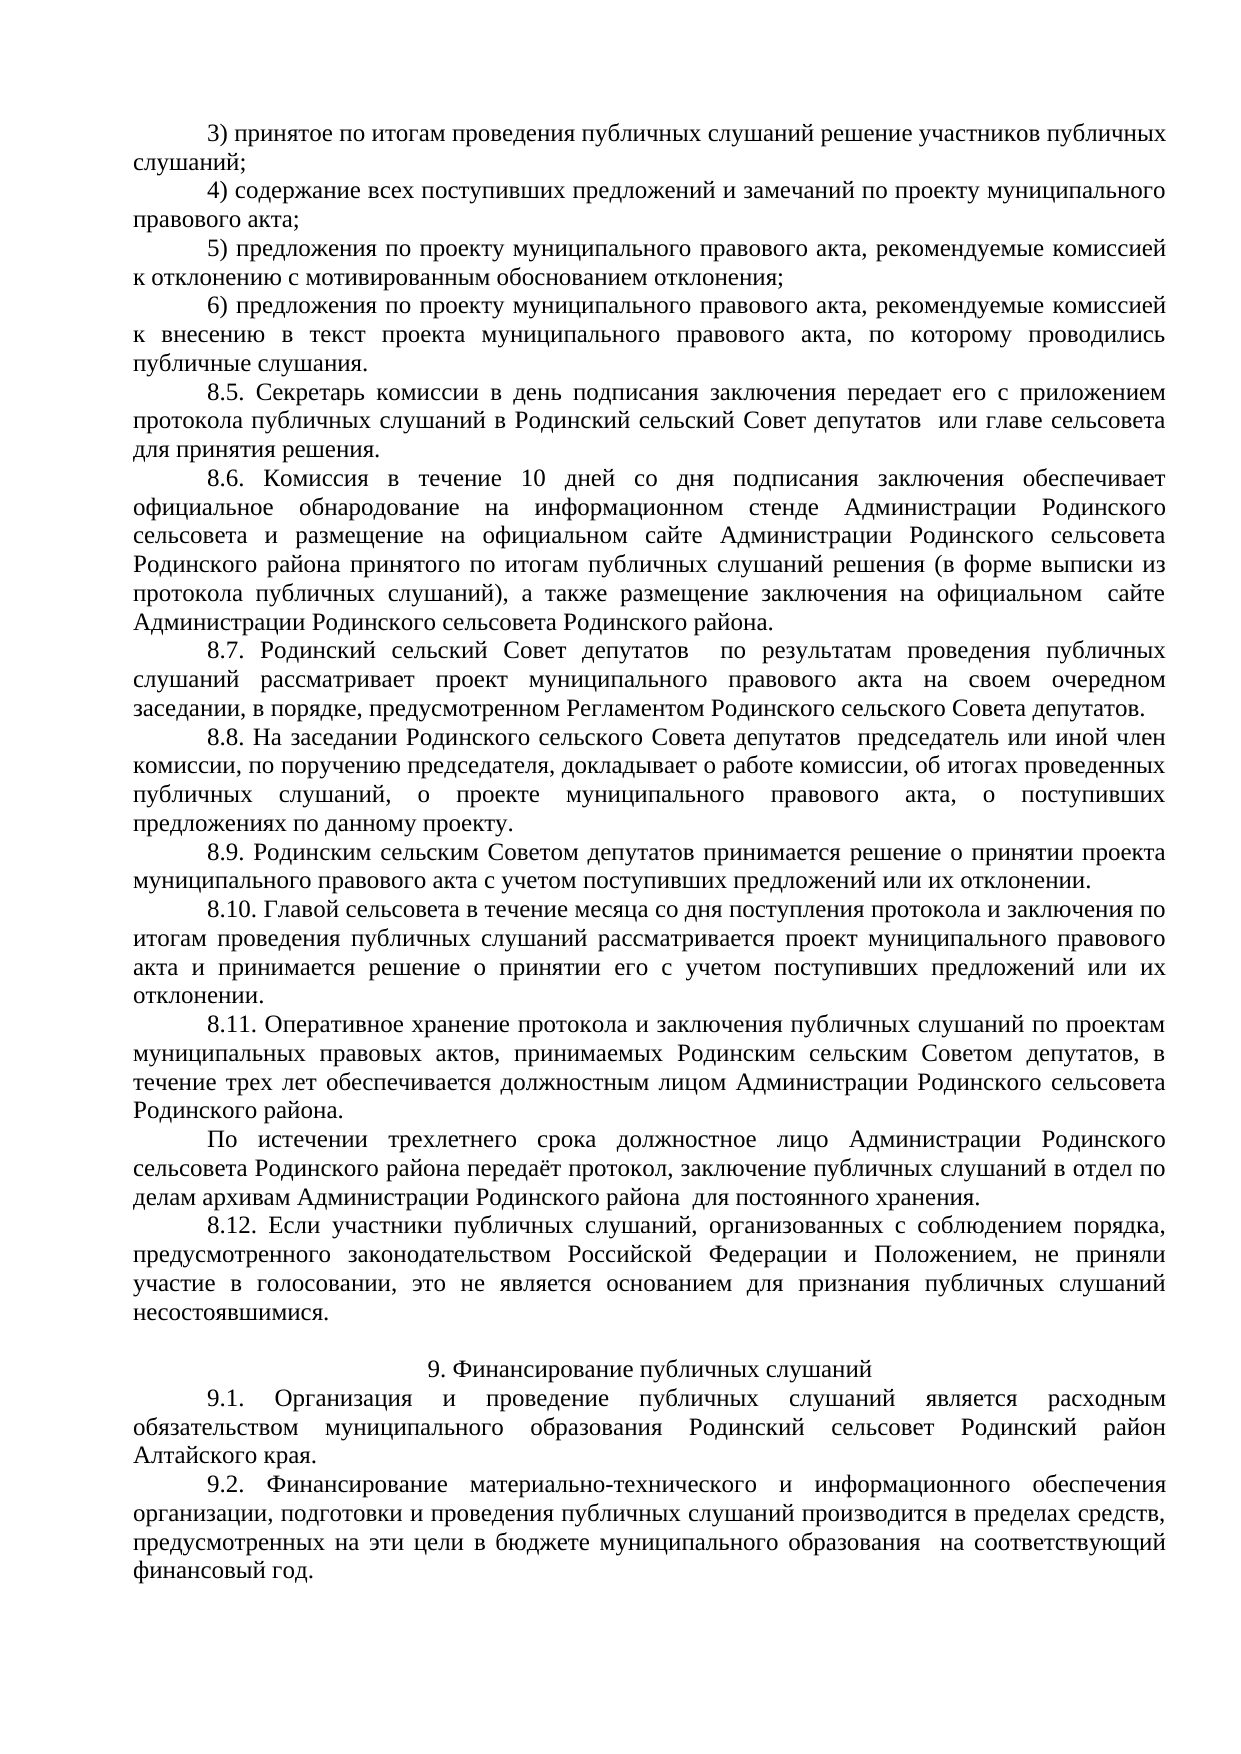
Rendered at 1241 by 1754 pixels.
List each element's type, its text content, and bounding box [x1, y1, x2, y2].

text 4) содержание всех поступивших предложений и замечаний по проекту муниципального правового акта; [133, 176, 1167, 233]
text 8.7. Родинский сельский Совет депутатов по результатам проведения публичных слушаний рассматривает проект муниципального правового акта на своем очередном заседании, в порядке, предусмотренном Регламентом Родинского сельского Совета депутатов. [133, 636, 1167, 722]
text 8.11. Оперативное хранение протокола и заключения публичных слушаний по проектам муниципальных правовых актов, принимаемых Родинским сельским Советом депутатов, в течение трех лет обеспечивается должностным лицом Администрации Родинского сельсовета Родинского района. [133, 1009, 1167, 1124]
text 8.5. Секретарь комиссии в день подписания заключения передает его с приложением протокола публичных слушаний в Родинский сельский Совет депутатов или главе сельсовета для принятия решения. [133, 377, 1167, 463]
text 8.6. Комиссия в течение 10 дней со дня подписания заключения обеспечивает официальное обнародование на информационном стенде Администрации Родинского сельсовета и размещение на официальном сайте Администрации Родинского сельсовета Родинского района принятого по итогам публичных слушаний решения (в форме выписки из протокола публичных слушаний), а также размещение заключения на официальном сайте Администрации Родинского сельсовета Родинского района. [133, 463, 1167, 636]
text 9.1. Организация и проведение публичных слушаний является расходным обязательством муниципального образования Родинский сельсовет Родинский район Алтайского края. [133, 1383, 1167, 1469]
text 8.10. Главой сельсовета в течение месяца со дня поступления протокола и заключения по итогам проведения публичных слушаний рассматривается проект муниципального правового акта и принимается решение о принятии его с учетом поступивших предложений или их отклонении. [133, 894, 1167, 1009]
text 9.2. Финансирование материально-технического и информационного обеспечения организации, подготовки и проведения публичных слушаний производится в пределах средств, предусмотренных на эти цели в бюджете муниципального образования на соответствующий финансовый год. [133, 1469, 1167, 1584]
text 3) принятое по итогам проведения публичных слушаний решение участников публичных слушаний; [133, 118, 1167, 176]
text 9. Финансирование публичных слушаний [133, 1354, 1167, 1383]
text 8.8. На заседании Родинского сельского Совета депутатов председатель или иной член комиссии, по поручению председателя, докладывает о работе комиссии, об итогах проведенных публичных слушаний, о проекте муниципального правового акта, о поступивших предложениях по данному проекту. [133, 722, 1167, 837]
text 6) предложения по проекту муниципального правового акта, рекомендуемые комиссией к внесению в текст проекта муниципального правового акта, по которому проводились публичные слушания. [133, 291, 1167, 377]
text По истечении трехлетнего срока должностное лицо Администрации Родинского сельсовета Родинского района передаёт протокол, заключение публичных слушаний в отдел по делам архивам Администрации Родинского района для постоянного хранения. [133, 1124, 1167, 1211]
text 8.12. Если участники публичных слушаний, организованных с соблюдением порядка, предусмотренного законодательством Российской Федерации и Положением, не приняли участие в голосовании, это не является основанием для признания публичных слушаний несостоявшимися. [133, 1211, 1167, 1326]
text 5) предложения по проекту муниципального правового акта, рекомендуемые комиссией к отклонению с мотивированным обоснованием отклонения; [133, 233, 1167, 291]
text 8.9. Родинским сельским Советом депутатов принимается решение о принятии проекта муниципального правового акта с учетом поступивших предложений или их отклонении. [133, 837, 1167, 894]
